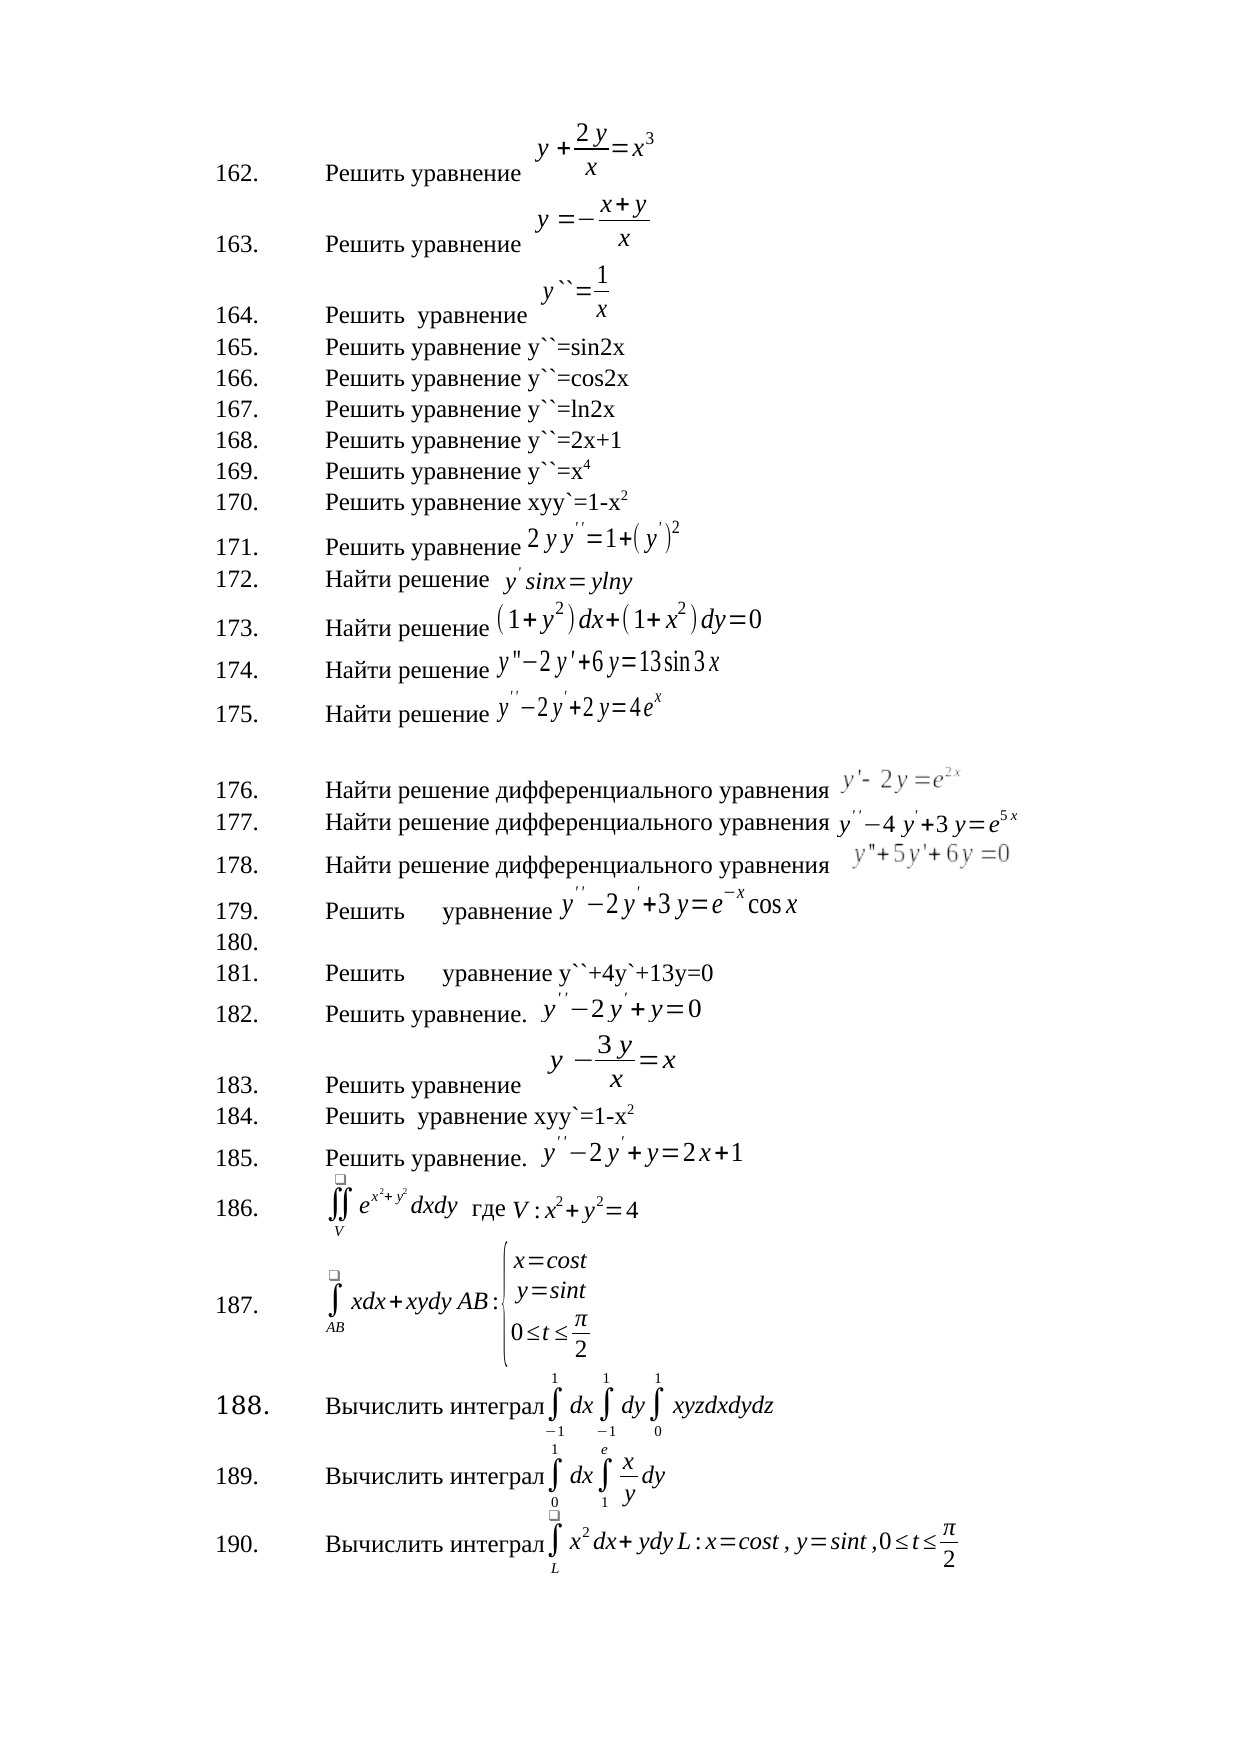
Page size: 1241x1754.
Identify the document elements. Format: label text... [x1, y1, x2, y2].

list Найти решение дифференциального уравнения [215, 806, 1152, 837]
list Найти решение [215, 563, 1152, 594]
list Решить уравнение y``=2x+1 [215, 425, 1152, 453]
list Вычислить интеграл [215, 1511, 1152, 1577]
list Решить уравнение. [215, 1132, 1152, 1172]
list Решить уравнение [215, 189, 1152, 258]
list Решить уравнение xyy`=1-x2 [215, 1101, 1152, 1130]
list Найти решение [215, 598, 1152, 641]
list Решить уравнение [215, 260, 1152, 329]
list Вычислить интеграл [215, 1440, 1152, 1511]
list Решить уравнение [215, 882, 1152, 924]
list Решить уравнение [215, 1030, 1152, 1099]
list Hайти решение дифференциального уравнения [215, 761, 1152, 804]
list Найти решение [215, 644, 1152, 684]
list Найти решение дифференциального уравнения [215, 839, 1152, 879]
list Решить уравнение [215, 518, 1152, 561]
list Решить уравнение y``=sin2x [215, 332, 1152, 360]
list Решить уравнение. [215, 989, 1152, 1027]
list где [215, 1174, 1196, 1241]
list Решить уравнение y``=ln2x [215, 394, 1152, 422]
list Решить уравнение [215, 118, 1152, 187]
list Решить уравнение y``=сos2x [215, 363, 1152, 391]
list Решить уравнение y``+4y`+13y=0 [215, 958, 1152, 987]
list Найти решение [215, 686, 1152, 727]
list Вычислить интеграл [215, 1369, 1152, 1440]
list Решить уравнение xyy`=1-x2 [215, 487, 1152, 516]
list Решить уравнение y``=x4 [215, 456, 1152, 484]
